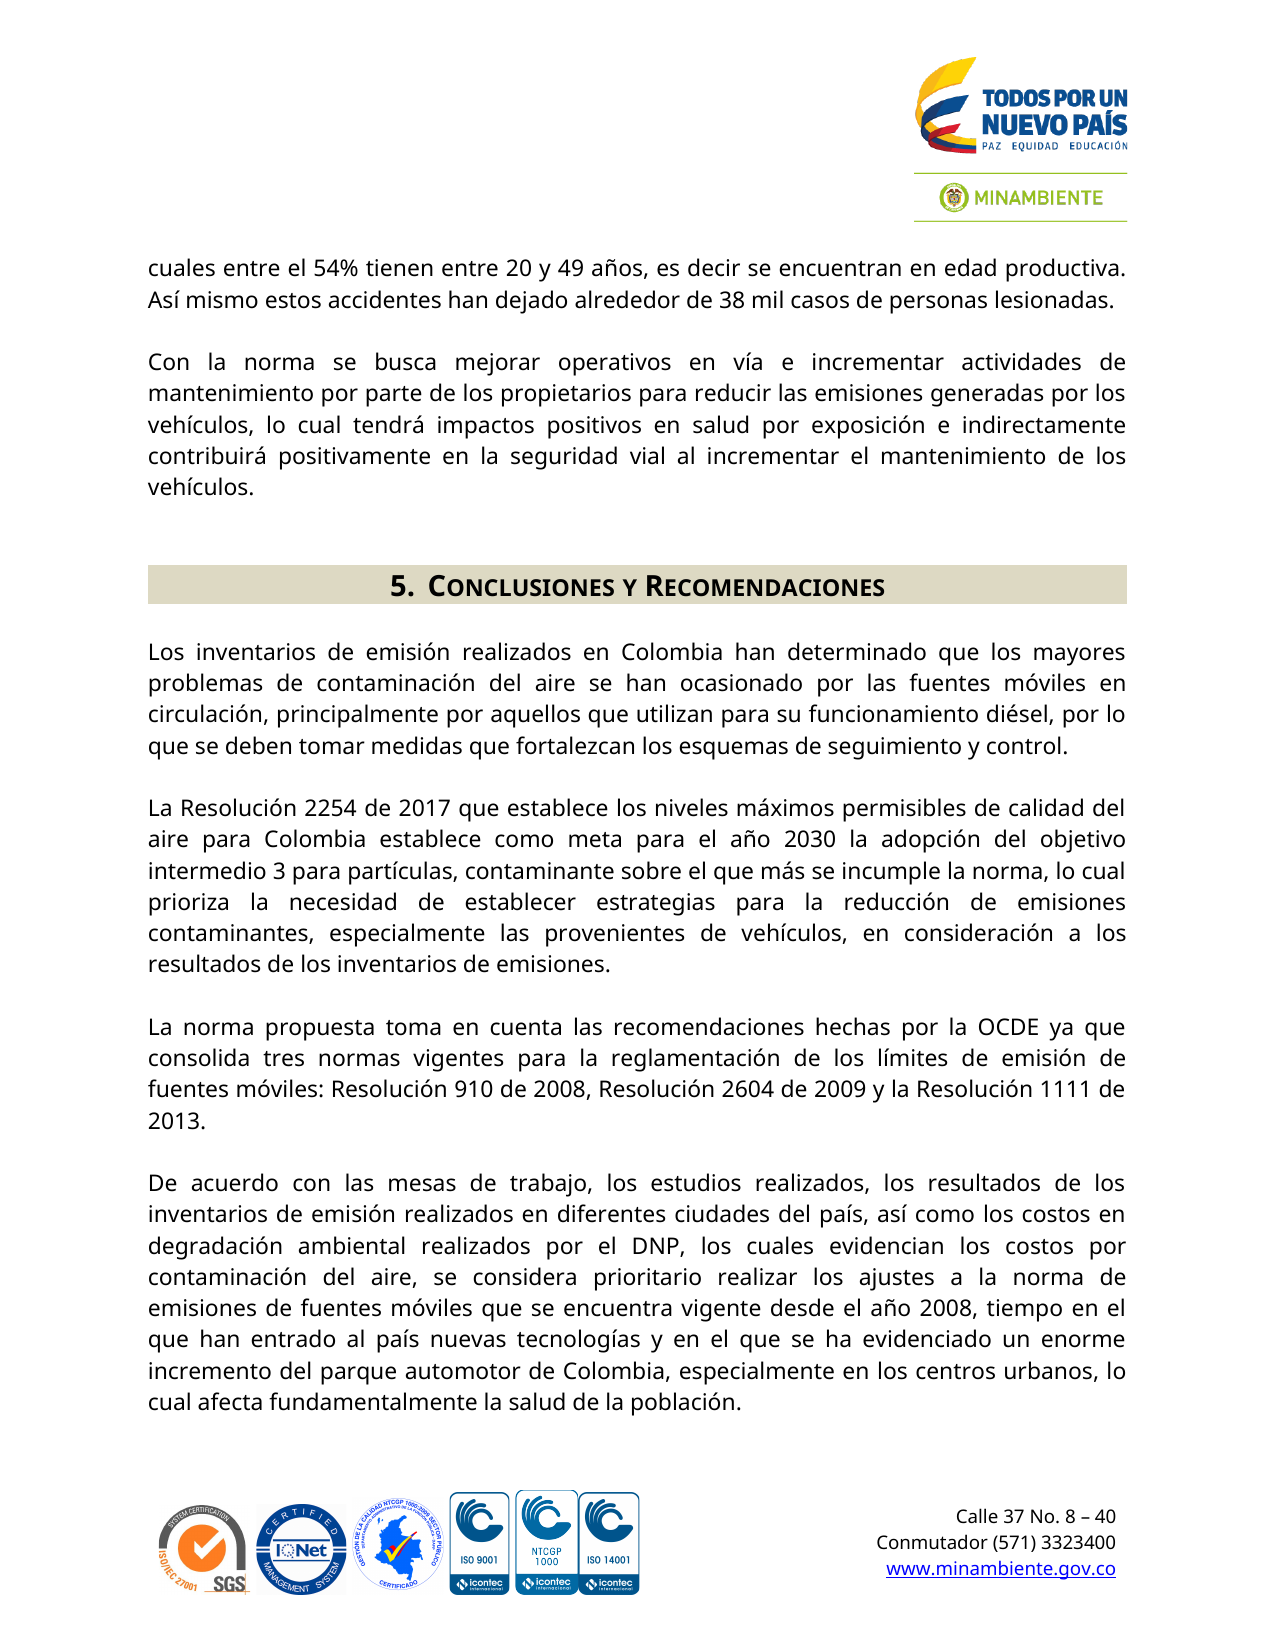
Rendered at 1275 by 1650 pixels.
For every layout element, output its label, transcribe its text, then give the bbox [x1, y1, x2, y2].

text Con la norma se busca mejorar operativos en vía e incrementar actividades de mantenimiento por parte de los propietarios para reducir las emisiones generadas por los vehículos, lo cual tendrá impactos positivos en salud por exposición e indirectamente contribuirá positivamente en la seguridad vial al incrementar el mantenimiento de los vehículos. [148, 346, 1127, 502]
text De acuerdo con las mesas de trabajo, los estudios realizados, los resultados de los inventarios de emisión realizados en diferentes ciudades del país, así como los costos en degradación ambiental realizados por el DNP, los cuales evidencian los costos por contaminación del aire, se considera prioritario realizar los ajustes a la norma de emisiones de fuentes móviles que se encuentra vigente desde el año 2008, tiempo en el que han entrado al país nuevas tecnologías y en el que se ha evidenciado un enorme incremento del parque automotor de Colombia, especialmente en los centros urbanos, lo cual afecta fundamentalmente la salud de la población. [148, 1167, 1127, 1417]
picture [913, 57, 1128, 222]
picture [515, 1490, 640, 1595]
text La norma propuesta toma en cuenta las recomendaciones hechas por la OCDE ya que consolida tres normas vigentes para la reglamentación de los límites de emisión de fuentes móviles: Resolución 910 de 2008, Resolución 2604 de 2009 y la Resolución 1111 de 2013. [148, 1011, 1127, 1136]
picture [449, 1492, 510, 1595]
picture [158, 1505, 251, 1595]
picture [256, 1504, 347, 1595]
list Conclusiones y Recomendaciones [148, 565, 1127, 604]
text Los inventarios de emisión realizados en Colombia han determinado que los mayores problemas de contaminación del aire se han ocasionado por las fuentes móviles en circulación, principalmente por aquellos que utilizan para su funcionamiento diésel, por lo que se deben tomar medidas que fortalezcan los esquemas de seguimiento y control. [148, 636, 1127, 761]
picture [352, 1497, 444, 1595]
text La Resolución 2254 de 2017 que establece los niveles máximos permisibles de calidad del aire para Colombia establece como meta para el año 2030 la adopción del objetivo intermedio 3 para partículas, contaminante sobre el que más se incumple la norma, lo cual prioriza la necesidad de establecer estrategias para la reducción de emisiones contaminantes, especialmente las provenientes de vehículos, en consideración a los resultados de los inventarios de emisiones. [148, 792, 1127, 979]
